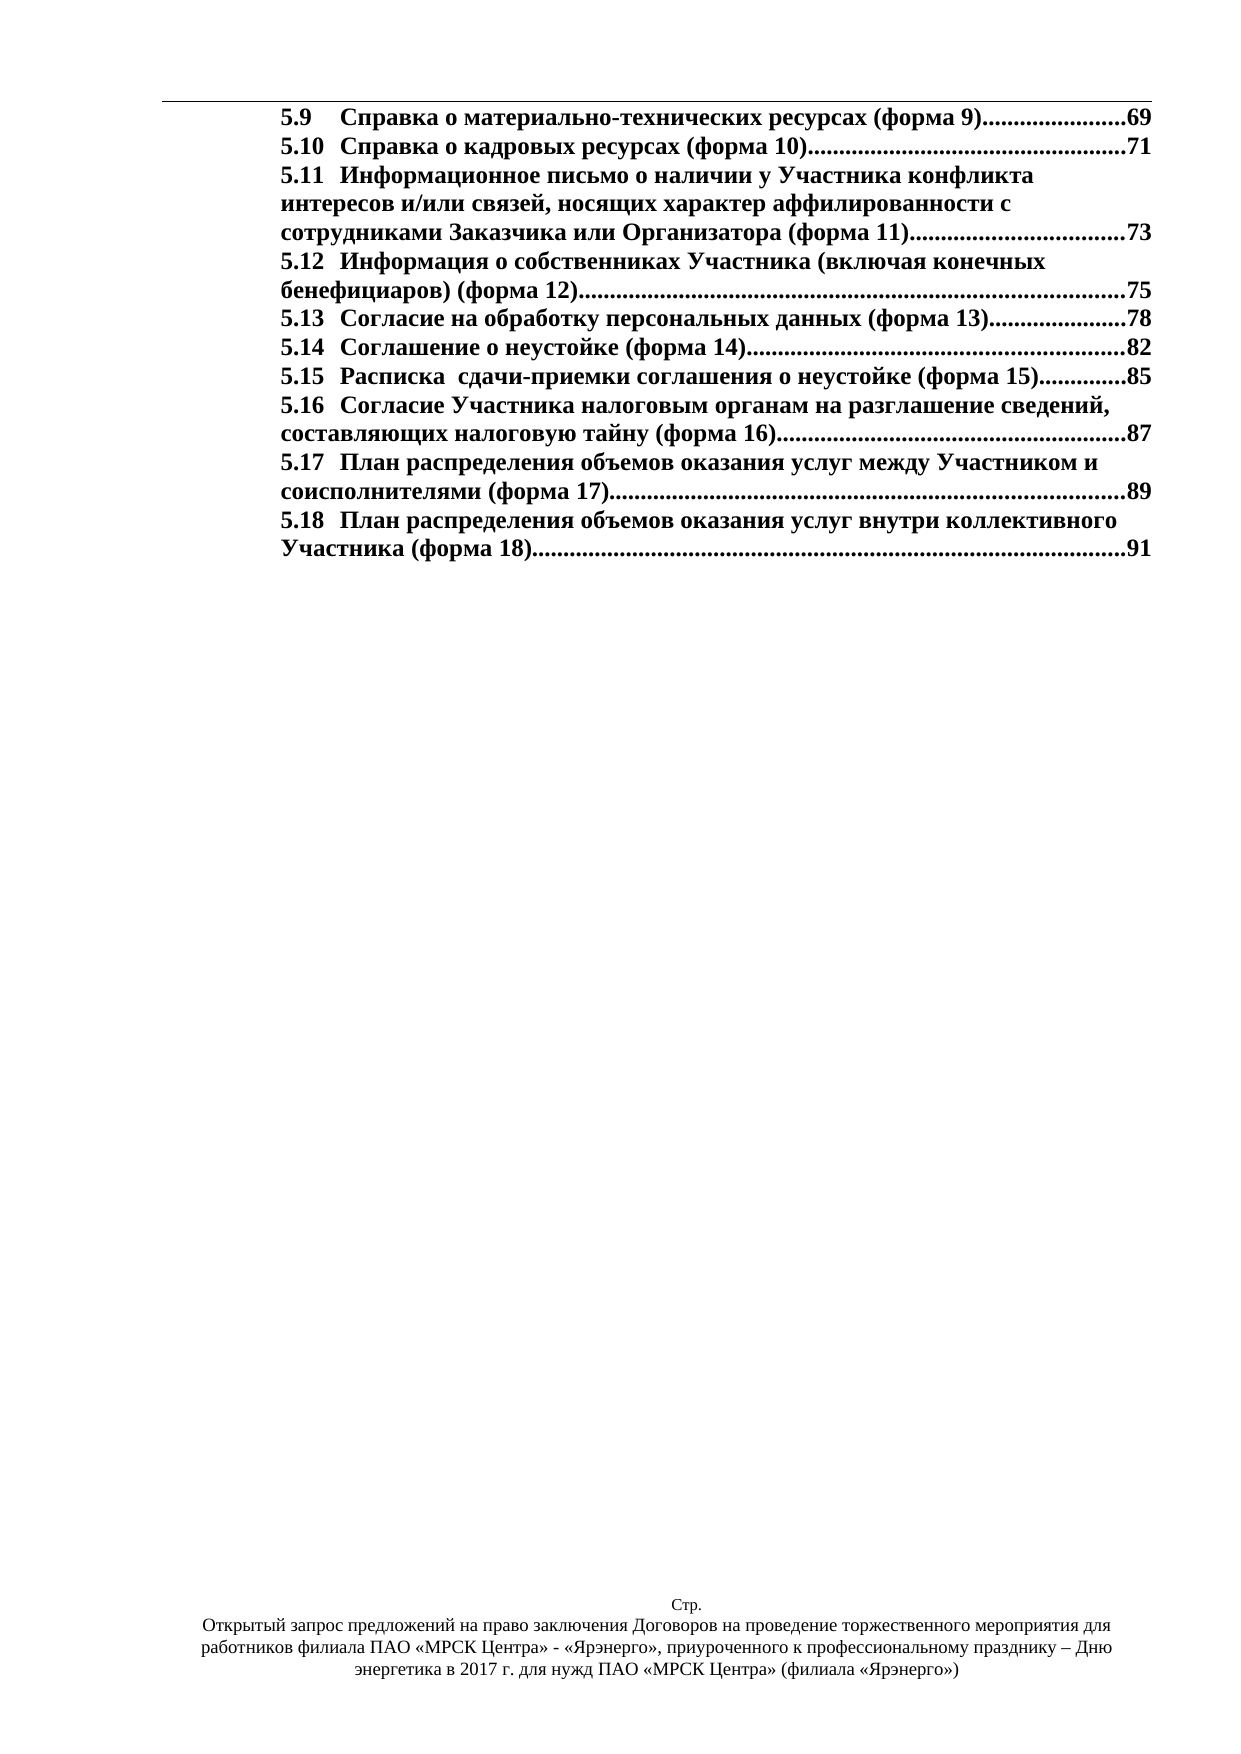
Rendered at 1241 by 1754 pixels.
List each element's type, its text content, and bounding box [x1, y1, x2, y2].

text 5.15 Расписка сдачи-приемки соглашения о неустойке (форма 15) 85 [280, 361, 1133, 390]
text 5.12 Информация о собственниках Участника (включая конечных бенефициаров) (форма 12) 75 [280, 246, 1133, 303]
text 5.9 Справка о материально-технических ресурсах (форма 9) 69 [280, 102, 1133, 131]
text 5.17 План распределения объемов оказания услуг между Участником и соисполнителями (форма 17) 89 [280, 447, 1133, 505]
text 5.16 Согласие Участника налоговым органам на разглашение сведений, составляющих налоговую тайну (форма 16) 87 [280, 390, 1133, 447]
text 5.13 Согласие на обработку персональных данных (форма 13) 78 [280, 303, 1133, 332]
text 5.11 Информационное письмо о наличии у Участника конфликта интересов и/или связей, носящих характер аффилированности с сотрудниками Заказчика или Организатора (форма 11) 73 [280, 160, 1133, 246]
text 5.10 Справка о кадровых ресурсах (форма 10) 71 [280, 131, 1133, 160]
text 5.14 Соглашение о неустойке (форма 14) 82 [280, 332, 1133, 361]
text 5.18 План распределения объемов оказания услуг внутри коллективного Участника (форма 18) 91 [280, 505, 1133, 562]
